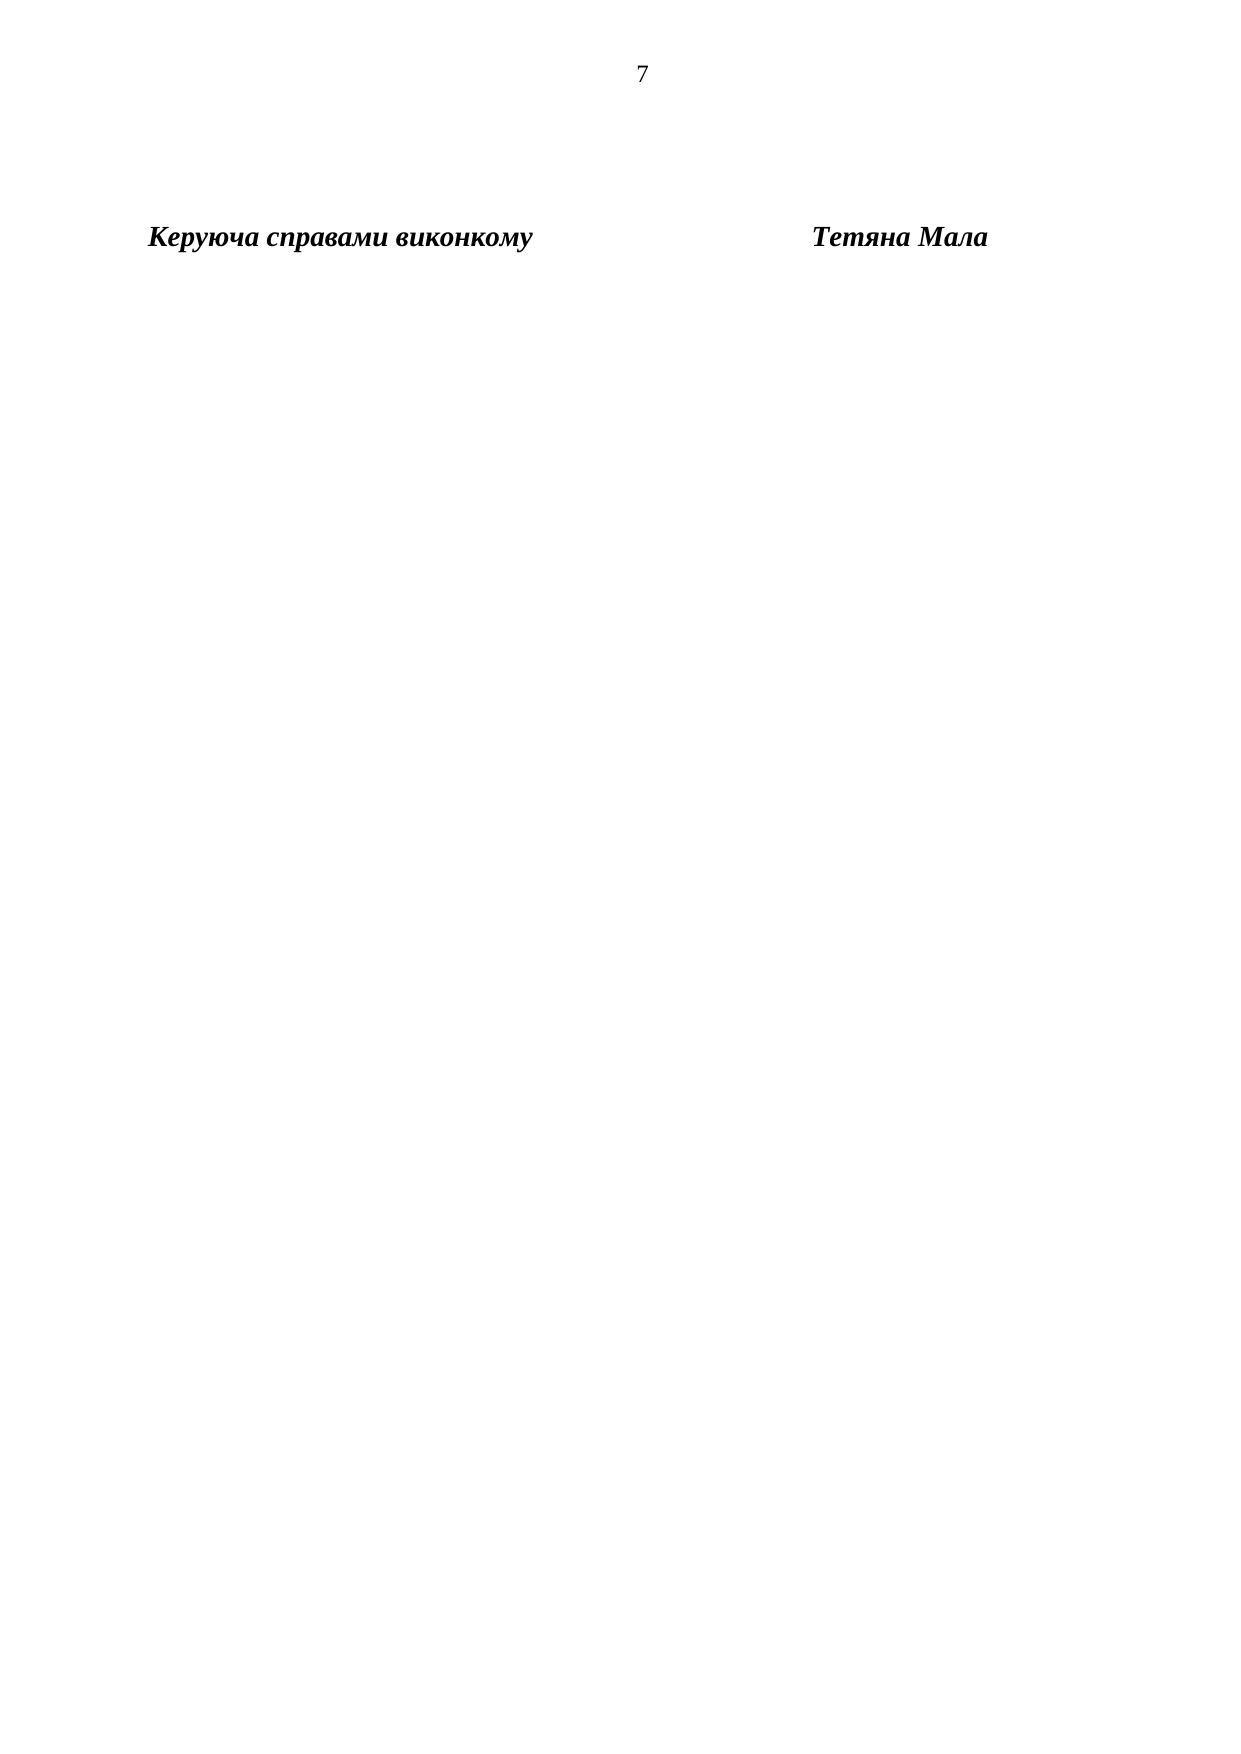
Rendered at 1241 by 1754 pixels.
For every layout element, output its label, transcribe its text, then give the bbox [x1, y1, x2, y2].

text Керуюча справами виконкому Тетяна Мала [148, 219, 1137, 252]
